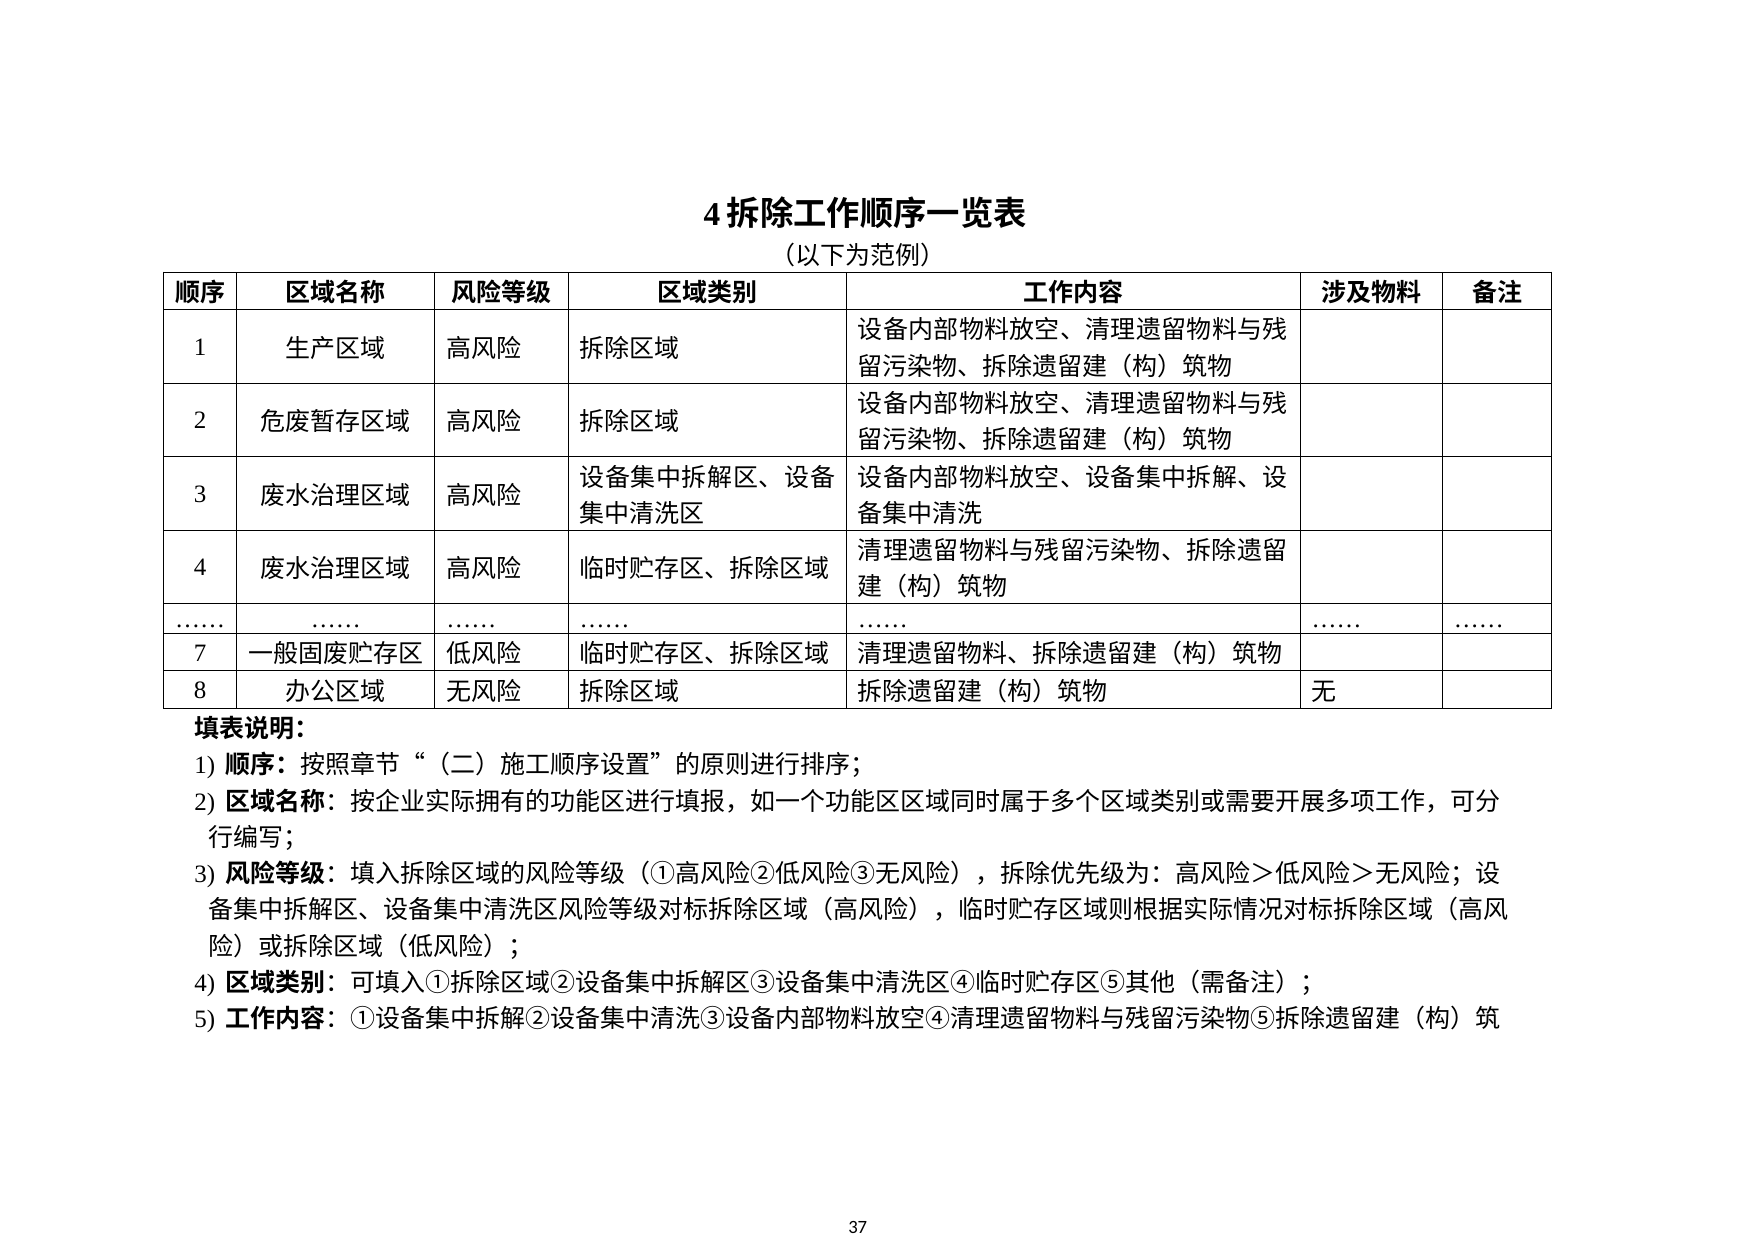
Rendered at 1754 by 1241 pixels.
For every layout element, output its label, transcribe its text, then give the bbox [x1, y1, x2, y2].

table_cell 高风险 [435, 310, 568, 382]
table_cell 拆除区域 [569, 310, 846, 382]
table_cell [1301, 531, 1442, 603]
table_header 区域类别 [569, 273, 846, 309]
table_cell …… [847, 604, 1300, 633]
table_cell 设备集中拆解区、设备集中清洗区 [569, 457, 846, 529]
table_cell [1301, 457, 1442, 529]
table_cell 生产区域 [237, 310, 434, 382]
table_header 工作内容 [847, 273, 1300, 309]
table_header 风险等级 [435, 273, 568, 309]
table_cell [1443, 384, 1551, 456]
table_cell [1301, 310, 1442, 382]
table_cell [1443, 531, 1551, 603]
table_cell 1 [164, 310, 236, 382]
text 填表说明： [194, 709, 1514, 745]
table_cell 无风险 [435, 671, 568, 707]
list 风险等级：填入拆除区域的风险等级（①高风险②低风险③无风险），拆除优先级为：高风险＞低风险＞无风险；设备集中拆解区、设备集中清洗区风险等级对标拆除区域（高风险），临时贮存区域则根据实际情况对标拆除区域（高风险）或拆除区域（低风险）； [194, 853, 1514, 962]
table_cell …… [237, 604, 434, 633]
list 区域名称：按企业实际拥有的功能区进行填报，如一个功能区区域同时属于多个区域类别或需要开展多项工作，可分行编写； [194, 781, 1514, 853]
table_cell 危废暂存区域 [237, 384, 434, 456]
table_cell 拆除区域 [569, 671, 846, 707]
table_cell [1443, 634, 1551, 670]
list 区域类别：可填入①拆除区域②设备集中拆解区③设备集中清洗区④临时贮存区⑤其他（需备注）； [194, 962, 1514, 998]
table_cell 高风险 [435, 384, 568, 456]
table_cell …… [1443, 604, 1551, 633]
table_cell …… [1301, 604, 1442, 633]
table_cell 清理遗留物料与残留污染物、拆除遗留建（构）筑物 [847, 531, 1300, 603]
table_cell [1443, 671, 1551, 707]
subtitle 4拆除工作顺序一览表 [165, 187, 1565, 235]
table_header 顺序 [164, 273, 236, 309]
table_cell [1301, 634, 1442, 670]
text （以下为范例） [150, 235, 1565, 272]
table_cell 清理遗留物料、拆除遗留建（构）筑物 [847, 634, 1300, 670]
table_cell 废水治理区域 [237, 457, 434, 529]
table_cell 7 [164, 634, 236, 670]
table_cell 低风险 [435, 634, 568, 670]
table_cell [1443, 457, 1551, 529]
table_cell [1443, 310, 1551, 382]
table_cell 3 [164, 457, 236, 529]
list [194, 998, 1514, 1035]
table_cell 一般固废贮存区 [237, 634, 434, 670]
table_cell 4 [164, 531, 236, 603]
table_cell 拆除遗留建（构）筑物 [847, 671, 1300, 707]
table_cell 设备内部物料放空、设备集中拆解、设备集中清洗 [847, 457, 1300, 529]
table_cell 拆除区域 [569, 384, 846, 456]
table_cell 设备内部物料放空、清理遗留物料与残留污染物、拆除遗留建（构）筑物 [847, 384, 1300, 456]
table_cell 无 [1301, 671, 1442, 707]
table_cell 设备内部物料放空、清理遗留物料与残留污染物、拆除遗留建（构）筑物 [847, 310, 1300, 382]
table_cell 办公区域 [237, 671, 434, 707]
table_cell 废水治理区域 [237, 531, 434, 603]
table_cell 临时贮存区、拆除区域 [569, 531, 846, 603]
table_cell …… [164, 604, 236, 633]
table_cell 2 [164, 384, 236, 456]
table_cell 高风险 [435, 531, 568, 603]
table_cell …… [435, 604, 568, 633]
table_cell 临时贮存区、拆除区域 [569, 634, 846, 670]
table_cell 8 [164, 671, 236, 707]
table_cell …… [569, 604, 846, 633]
table_cell 高风险 [435, 457, 568, 529]
table_header 涉及物料 [1301, 273, 1442, 309]
table_header 备注 [1443, 273, 1551, 309]
list 顺序：按照章节“（二）施工顺序设置”的原则进行排序； [194, 745, 1514, 781]
table_cell [1301, 384, 1442, 456]
table_header 区域名称 [237, 273, 434, 309]
